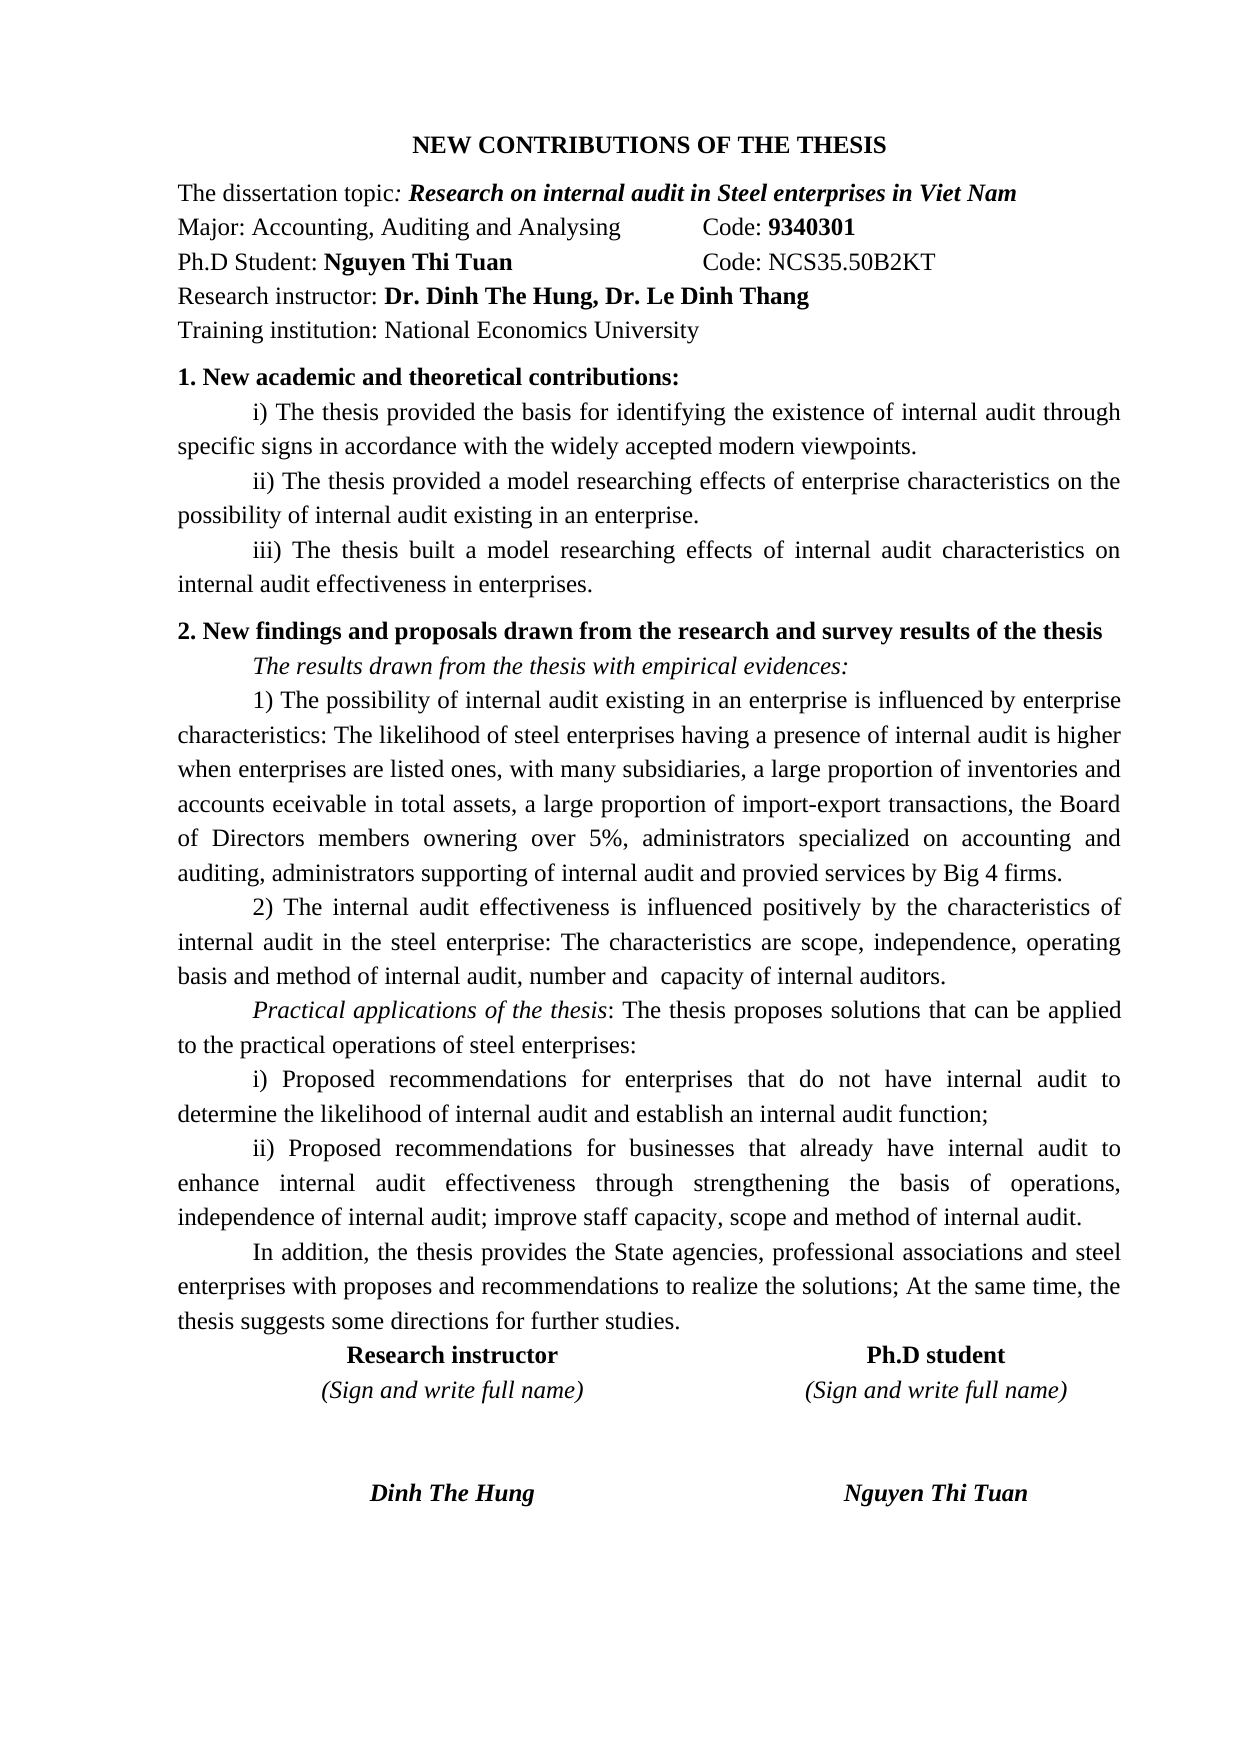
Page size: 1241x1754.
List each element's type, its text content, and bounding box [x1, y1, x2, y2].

text In addition, the thesis provides the State agencies, professional associations and steel enterprises with proposes and recommendations to realize the solutions; At the same time, the thesis suggests some directions for further studies. [177, 1237, 1122, 1335]
text Practical applications of the thesis: The thesis proposes solutions that can be applied to the practical operations of steel enterprises: [177, 996, 1122, 1059]
text 2. New findings and proposals drawn from the research and survey results of the thesis [177, 616, 1122, 645]
text iii) The thesis built a model researching effects of internal audit characteristics on internal audit effectiveness in enterprises. [177, 535, 1122, 598]
table_header Ph.D student (Sign and write full name) Nguyen Thi Tuan [739, 1340, 1133, 1513]
text ii) The thesis provided a model researching effects of enterprise characteristics on the possibility of internal audit existing in an enterprise. [177, 466, 1122, 529]
text Major: Accounting, Auditing and Analysing Code: 9340301 [177, 212, 1122, 241]
text 2) The internal audit effectiveness is influenced positively by the characteristics of internal audit in the steel enterprise: The characteristics are scope, independence, operating basis and method of internal audit, number and capacity of internal auditors. [177, 892, 1122, 990]
text ii) Proposed recommendations for businesses that already have internal audit to enhance internal audit effectiveness through strengthening the basis of operations, independence of internal audit; improve staff capacity, scope and method of internal audit. [177, 1133, 1122, 1231]
text Research instructor: Dr. Dinh The Hung, Dr. Le Dinh Thang [177, 281, 1122, 310]
text The results drawn from the thesis with empirical evidences: [177, 651, 1122, 679]
text Training institution: National Economics University [177, 316, 1122, 344]
text Ph.D Student: Nguyen Thi Tuan Code: NCS35.50B2KT [177, 247, 1122, 275]
text The dissertation topic: Research on internal audit in Steel enterprises in Viet Nam [177, 178, 1122, 206]
text 1) The possibility of internal audit existing in an enterprise is influenced by enterprise characteristics: The likelihood of steel enterprises having a presence of internal audit is higher when enterprises are listed ones, with many subsidiaries, a large proportion of inventories and accounts eceivable in total assets, a large proportion of import-export transactions, the Board of Directors members ownering over 5%, administrators specialized on accounting and auditing, administrators supporting of internal audit and provied services by Big 4 firms. [177, 685, 1122, 886]
text 1. New academic and theoretical contributions: [177, 362, 1122, 391]
text i) Proposed recommendations for enterprises that do not have internal audit to determine the likelihood of internal audit and establish an internal audit function; [177, 1064, 1122, 1128]
text NEW CONTRIBUTIONS OF THE THESIS [177, 131, 1122, 159]
table_header Research instructor (Sign and write full name) Dinh The Hung [166, 1340, 738, 1513]
text i) The thesis provided the basis for identifying the existence of internal audit through specific signs in accordance with the widely accepted modern viewpoints. [177, 397, 1122, 460]
